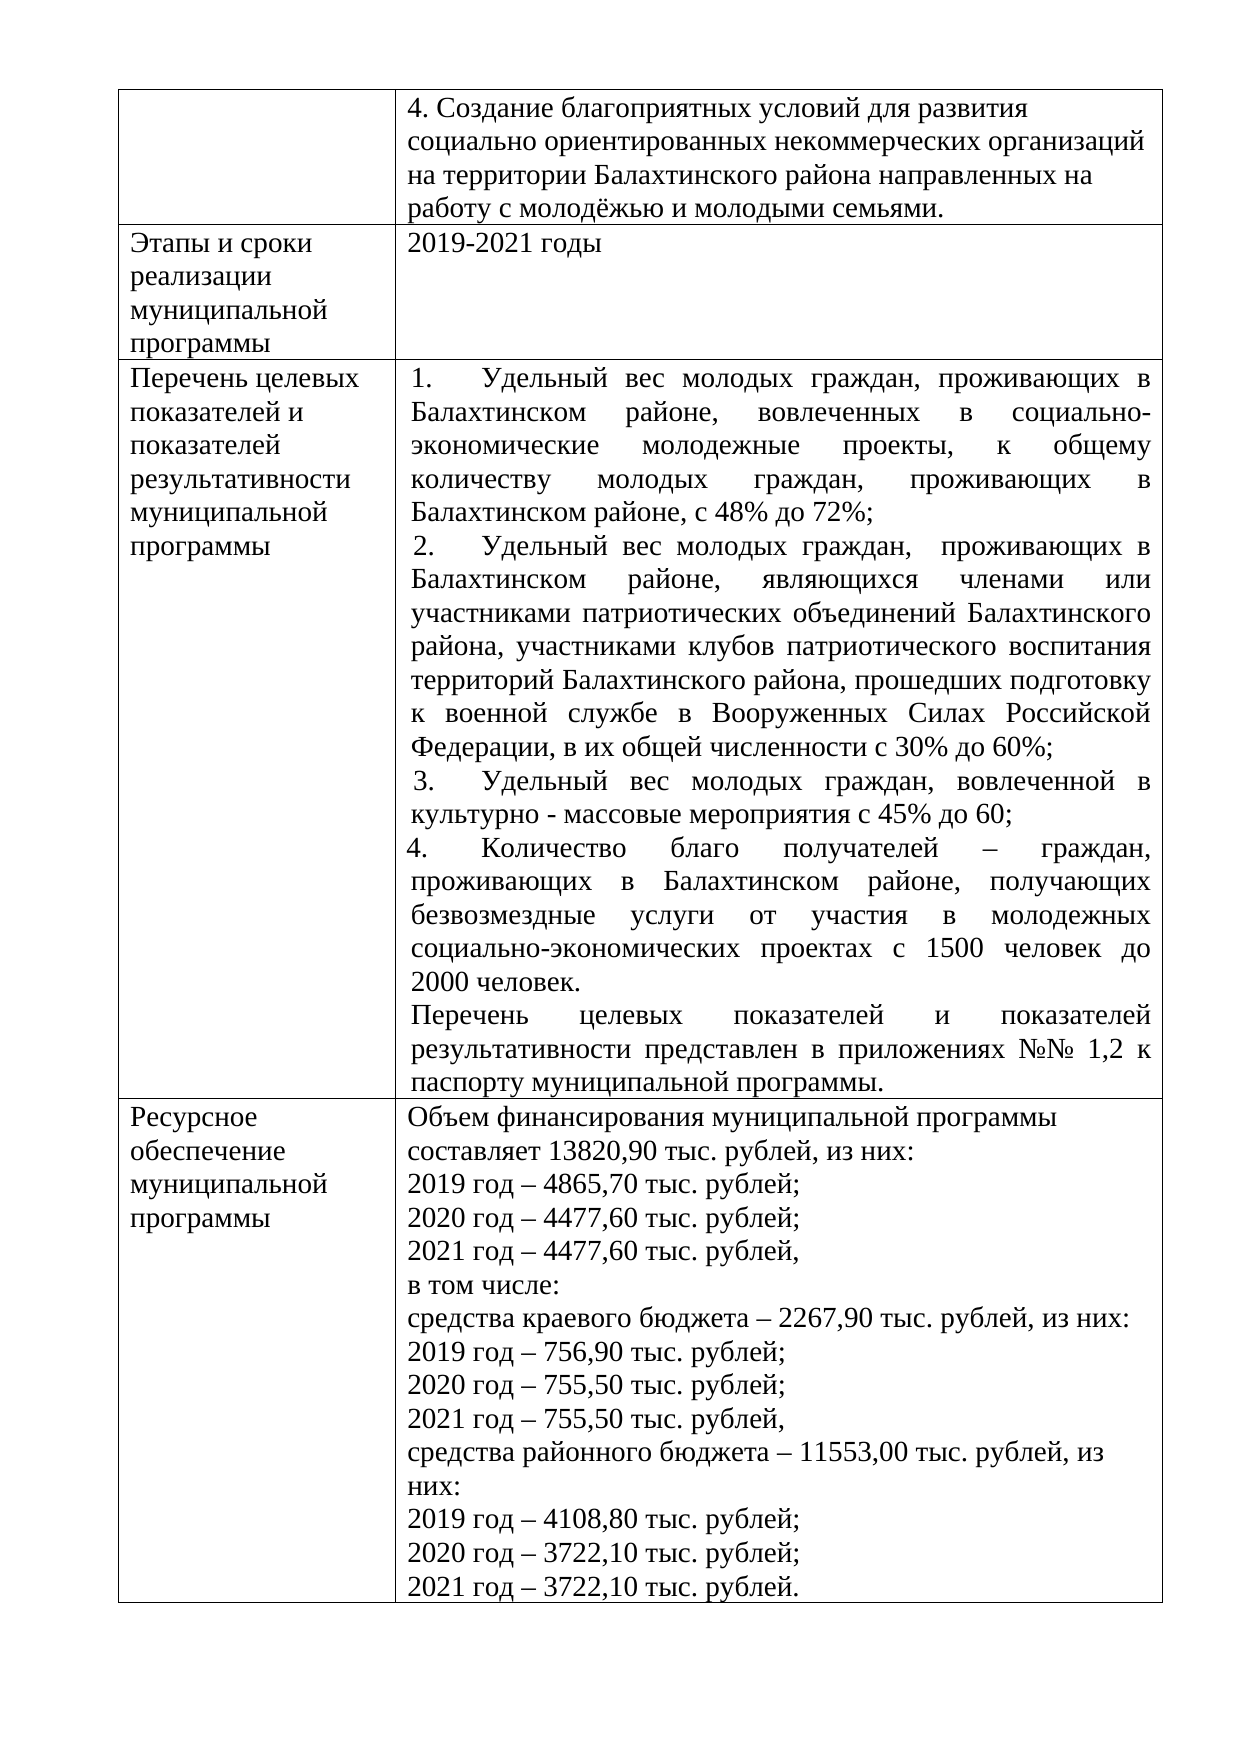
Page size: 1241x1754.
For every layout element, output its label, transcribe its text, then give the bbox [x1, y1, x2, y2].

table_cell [119, 90, 395, 224]
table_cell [396, 90, 1162, 224]
table_cell Перечень целевых показателей и показателей результативности муниципальной программы [119, 360, 395, 1098]
table_cell Объем финансирования муниципальной программы составляет 13820,90 тыс. рублей, из них: 2019 год – 4865,70 тыс. рублей; 2020 год – 4477,60 тыс. рублей; 2021 год – 4477,60 тыс. рублей, в том числе: средства краевого бюджета – 2267,90 тыс. рублей, из них: 2019 год – 756,90 тыс. рублей; 2020 год – 755,50 тыс. рублей; 2021 год – 755,50 тыс. рублей, средства районного бюджета – 11553,00 тыс. рублей, из них: 2019 год – 4108,80 тыс. рублей; 2020 год – 3722,10 тыс. рублей; 2021 год – 3722,10 тыс. рублей. [396, 1099, 1162, 1602]
table_cell Ресурсное обеспечение муниципальной программы [119, 1099, 395, 1602]
table_cell 2019-2021 годы [396, 225, 1162, 359]
table_cell Этапы и сроки реализации муниципальной программы [119, 225, 395, 359]
table_cell Удельный вес молодых граждан, проживающих в Балахтинском районе, вовлеченных в социально-экономические молодежные проекты, к общему количеству молодых граждан, проживающих в Балахтинском районе, с 48% до 72%; Удельный вес молодых граждан, проживающих в Балахтинском районе, являющихся членами или участниками патриотических объединений Балахтинского района, участниками клубов патриотического воспитания территорий Балахтинского района, прошедших подготовку к военной службе в Вооруженных Силах Российской Федерации, в их общей численности с 30% до 60%; Удельный вес молодых граждан, вовлеченной в культурно - массовые мероприятия с 45% до 60; Количество благо получателей – граждан, проживающих в Балахтинском районе, получающих безвозмездные услуги от участия в молодежных социально-экономических проектах с 1500 человек до 2000 человек. Перечень целевых показателей и показателей результативности представлен в приложениях №№ 1,2 к паспорту муниципальной программы. [396, 360, 1162, 1098]
